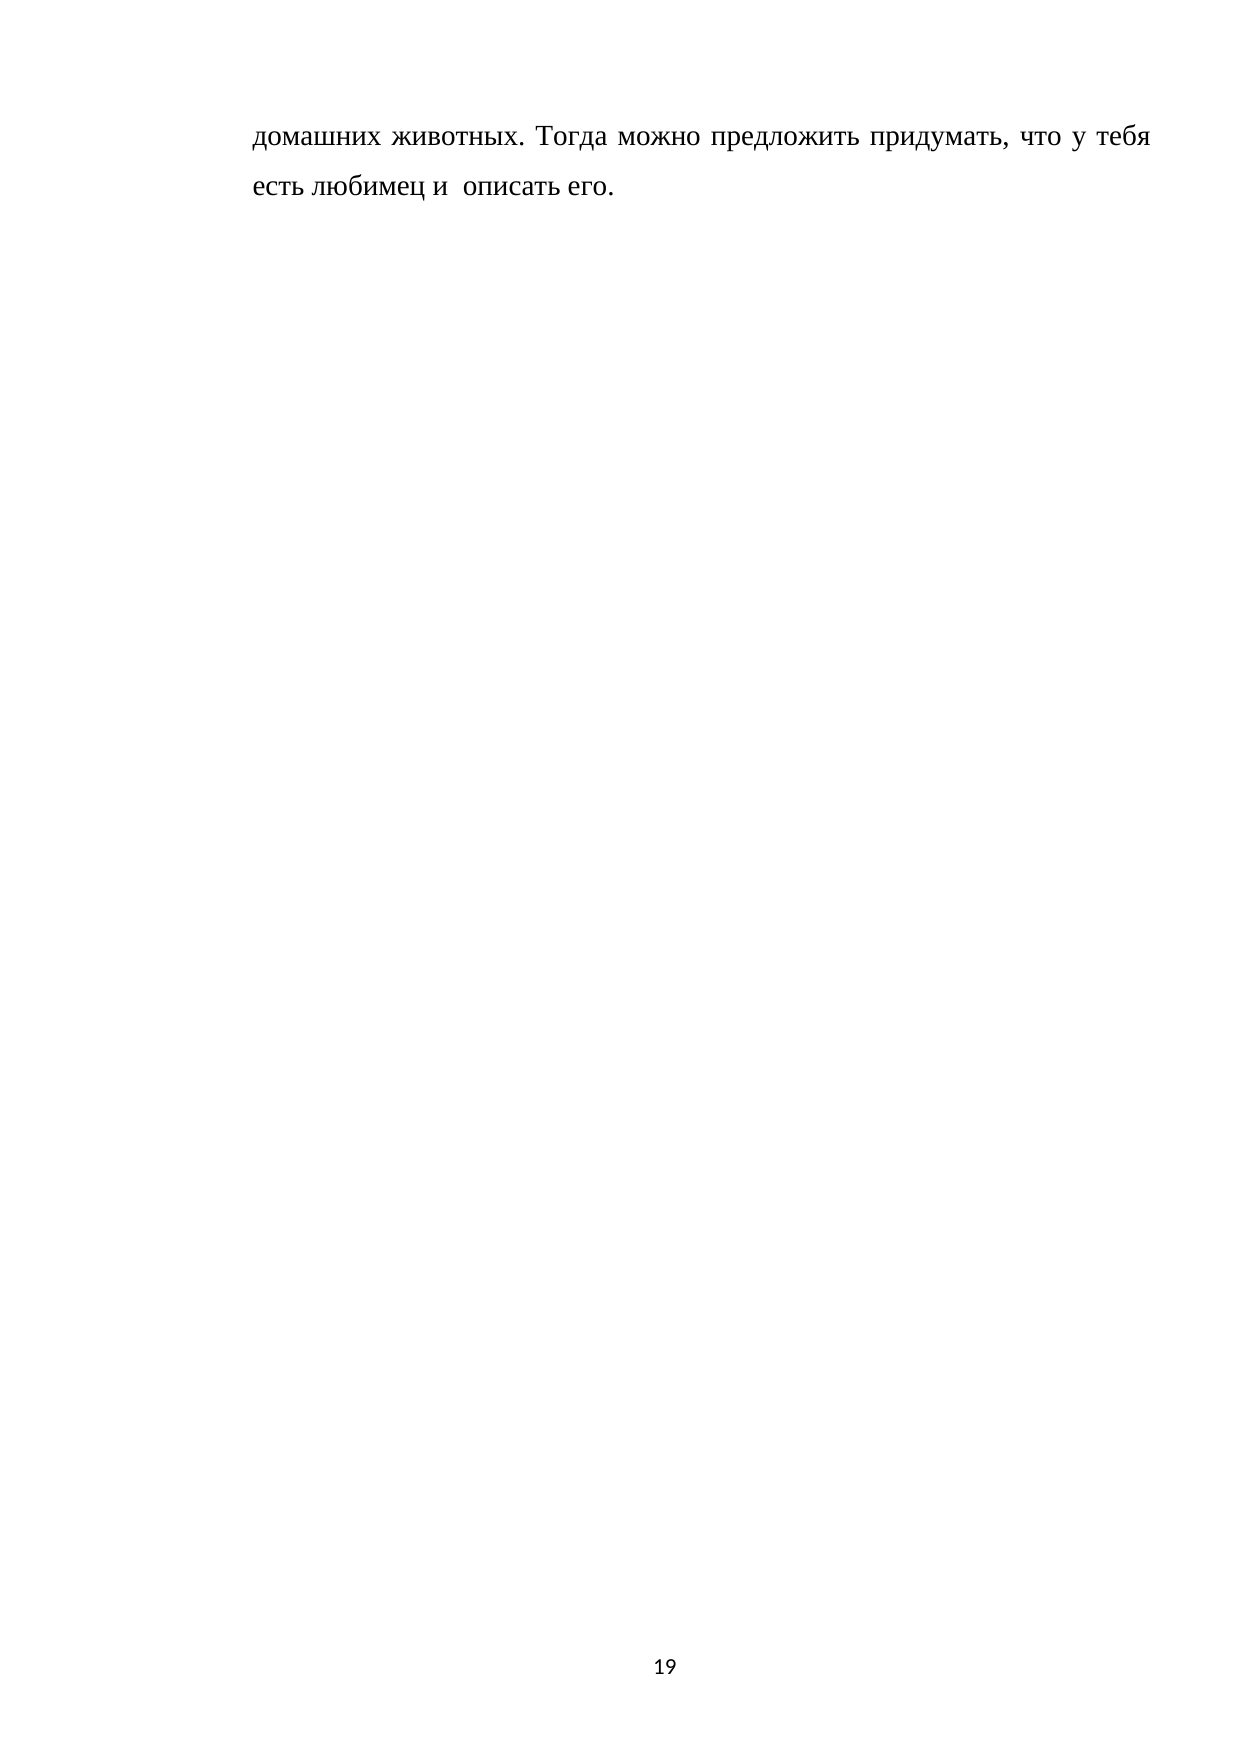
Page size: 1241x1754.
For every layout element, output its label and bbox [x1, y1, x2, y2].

list [252, 118, 1152, 202]
